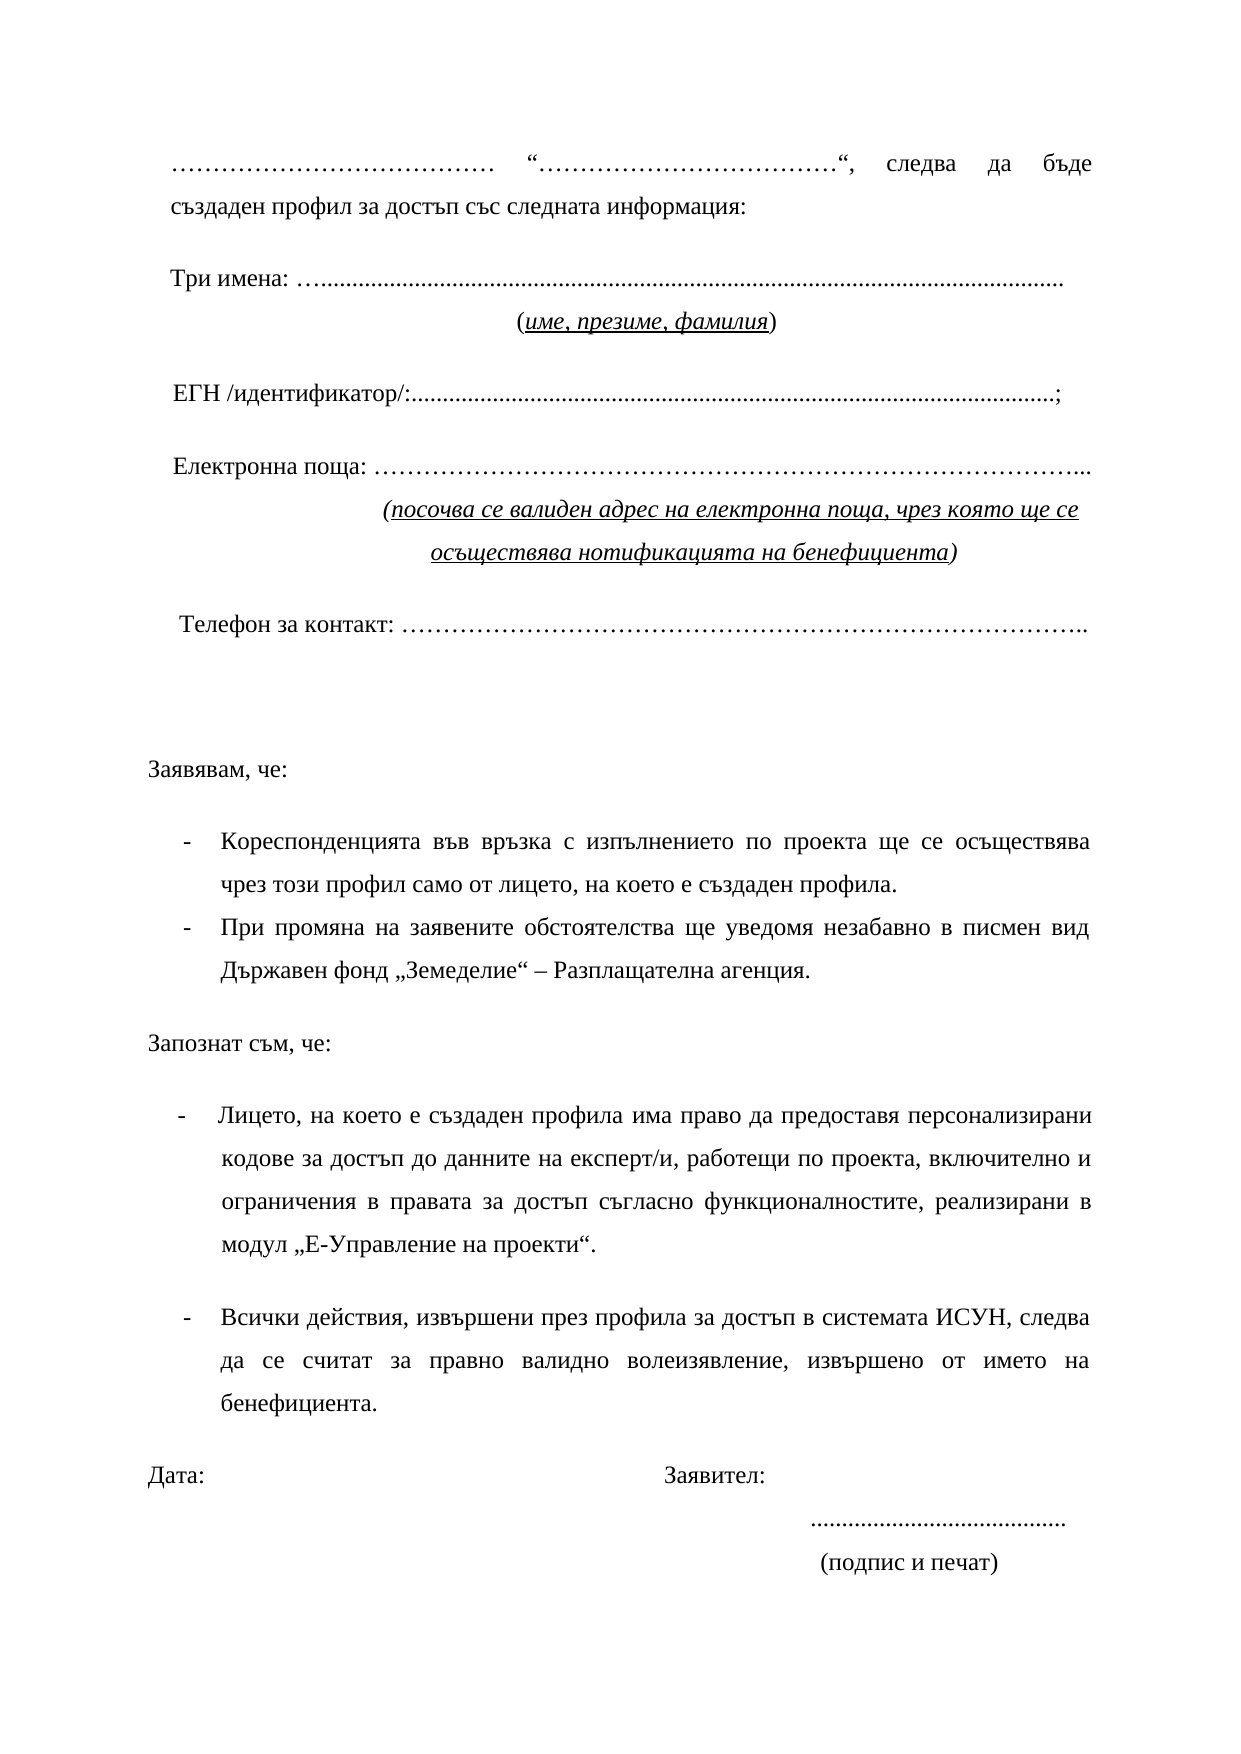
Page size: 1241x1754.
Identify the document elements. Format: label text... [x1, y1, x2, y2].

text (име, презиме, фамилия) [465, 306, 1093, 335]
text Заявявам, че: [148, 754, 1091, 783]
list При промяна на заявените обстоятелства ще уведомя незабавно в писмен вид Държавен фонд „Земеделие“ – Разплащателна агенция. [183, 912, 1091, 984]
text (посочва се валиден адрес на електронна поща, чрез която ще се осъществява нотификацията на бенефициента) [295, 494, 1093, 566]
text Телефон за контакт: ……………………………………………………………………….. [148, 609, 1093, 638]
text Три имена: …....................................................................................................................... [170, 263, 1093, 292]
text Електронна поща: …………………………………………………………………………... [148, 451, 1093, 479]
list Кореспонденцията във връзка с изпълнението по проекта ще се осъществява чрез този профил само от лицето, на което е създаден профила. [183, 826, 1091, 898]
list Всички действия, извършени през профила за достъп в системата ИСУН, следва да се считат за правно валидно волеизявление, извършено от името на бенефициента. [183, 1302, 1091, 1417]
text Дата: Заявител: [148, 1460, 1093, 1489]
text Запознат съм, че: [148, 1028, 1091, 1057]
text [170, 148, 1093, 219]
text - Лицето, на което е създаден профила има право да предоставя персонализирани кодове за достъп до данните на експерт/и, работещи по проекта, включително и ограничения в правата за достъп съгласно функционалностите, реализирани в модул „Е-Управление на проекти“. [177, 1100, 1093, 1258]
text ......................................... (подпис и печат) [148, 1503, 1093, 1575]
text ЕГН /идентификатор/:.......................................................................................................; [148, 378, 1093, 407]
